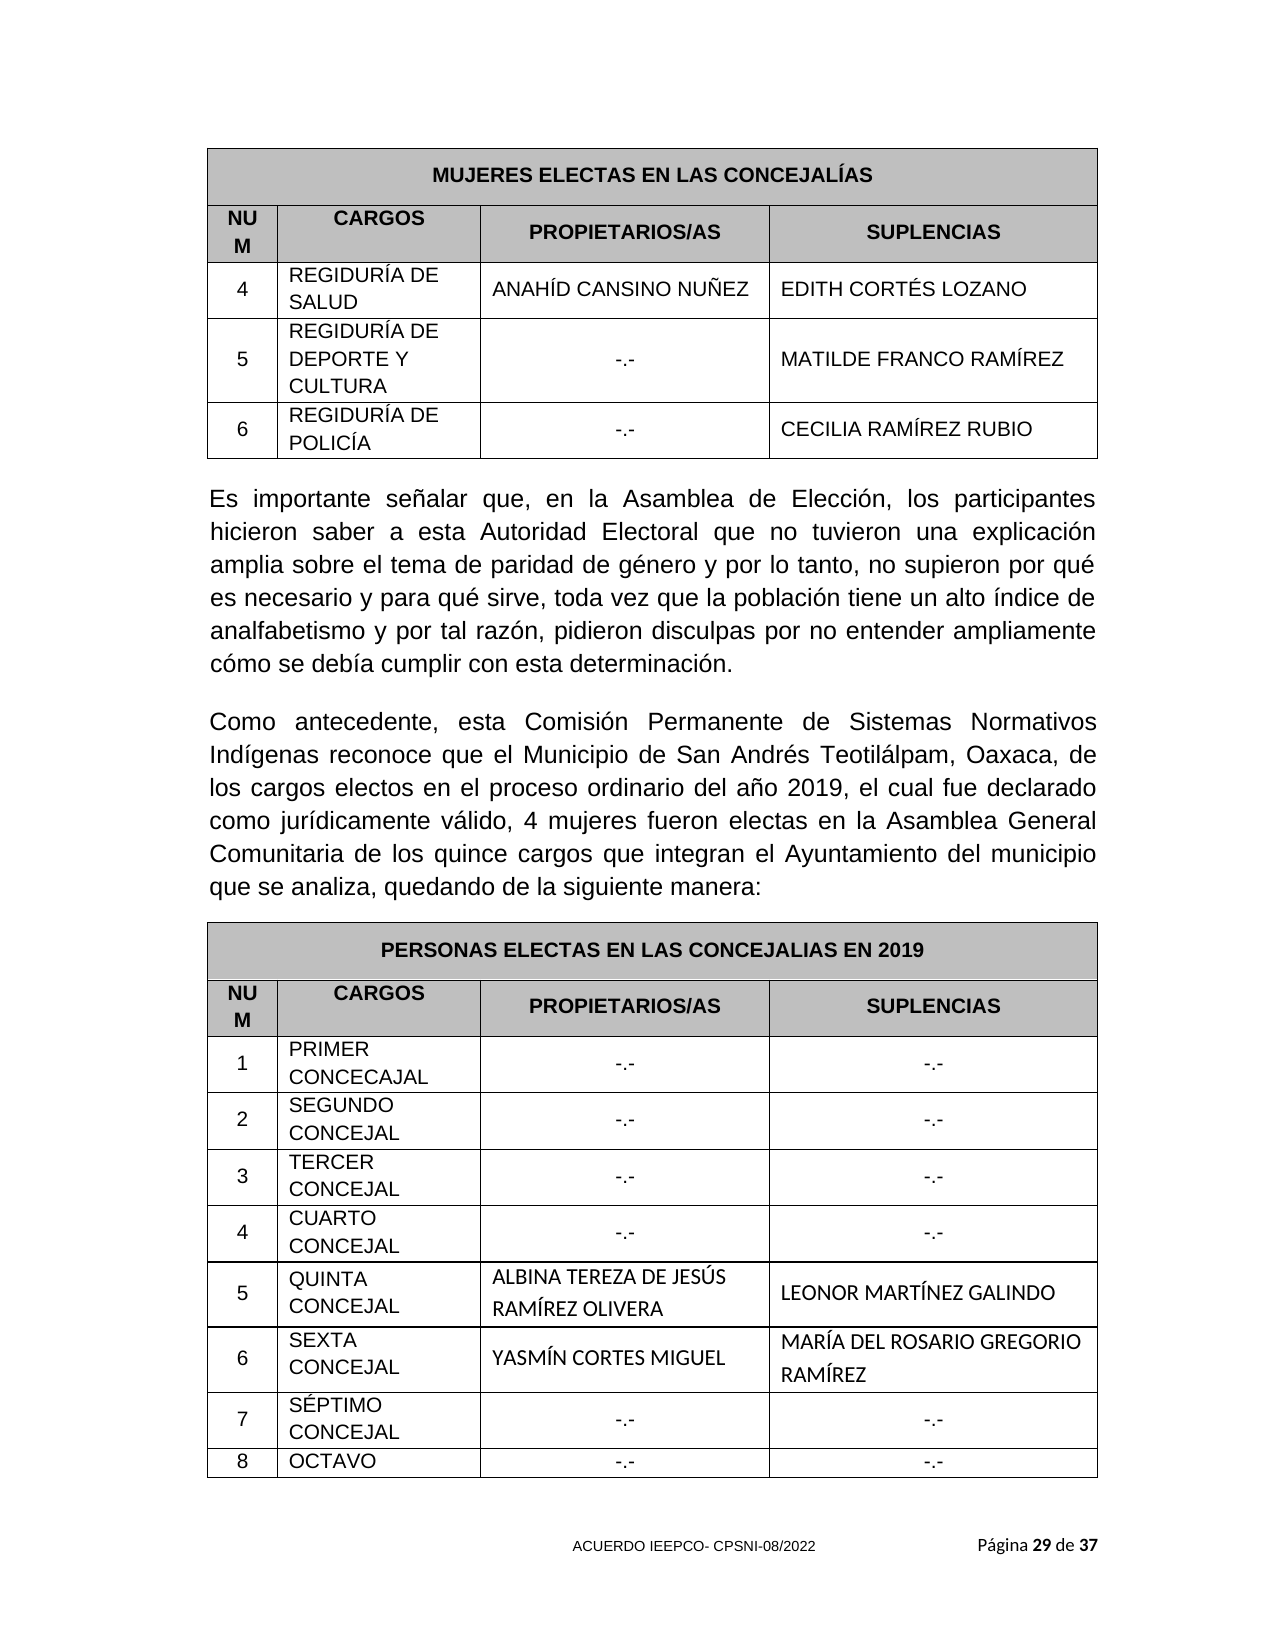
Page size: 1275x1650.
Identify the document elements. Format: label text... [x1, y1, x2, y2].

table_header PERSONAS ELECTAS EN LAS CONCEJALIAS EN 2019 [208, 923, 1097, 979]
table_cell QUINTA CONCEJAL [278, 1263, 480, 1326]
table_cell CUARTO CONCEJAL [278, 1206, 480, 1261]
table_cell REGIDURÍA DE DEPORTE Y CULTURA [278, 319, 480, 402]
table_header MUJERES ELECTAS EN LAS CONCEJALÍAS [208, 149, 1097, 205]
table_cell PRIMER CONCECAJAL [278, 1037, 480, 1092]
table_cell -.- [481, 1037, 769, 1092]
table_cell NUM [208, 206, 277, 262]
table_cell 5 [208, 1263, 277, 1326]
table_cell REGIDURÍA DE POLICÍA [278, 403, 480, 458]
table_cell MATILDE FRANCO RAMÍREZ [770, 319, 1097, 402]
table_cell -.- [481, 403, 769, 458]
text Es importante señalar que, en la Asamblea de Elección, los participantes hicieron saber a esta Autoridad Electoral que no tuvieron una explicación amplia sobre el tema de paridad de género y por lo tanto, no supieron por qué es necesario y para qué sirve, toda vez que la población tiene un alto índice de analfabetismo y por tal razón, pidieron disculpas por no entender ampliamente cómo se debía cumplir con esta determinación. [209, 484, 1098, 678]
table_cell 3 [208, 1150, 277, 1205]
table_cell SUPLENCIAS [770, 981, 1097, 1036]
table_cell -.- [770, 1393, 1097, 1448]
table_cell -.- [481, 319, 769, 402]
table_cell REGIDURÍA DE SALUD [278, 263, 480, 318]
table_cell -.- [481, 1150, 769, 1205]
table_cell EDITH CORTÉS LOZANO [770, 263, 1097, 318]
table_cell -.- [770, 1150, 1097, 1205]
table_cell NUM [208, 981, 277, 1036]
table_cell 5 [208, 319, 277, 402]
table_cell 6 [208, 403, 277, 458]
table_cell SUPLENCIAS [770, 206, 1097, 262]
table_cell 7 [208, 1393, 277, 1448]
table_cell -.- [481, 1206, 769, 1261]
table_cell -.- [770, 1449, 1097, 1477]
table_cell ALBINA TEREZA DE JESÚS RAMÍREZ OLIVERA [481, 1263, 769, 1326]
table_cell -.- [481, 1393, 769, 1448]
table_cell 1 [208, 1037, 277, 1092]
table_cell OCTAVO CONCEJAL [278, 1449, 480, 1477]
table_cell PROPIETARIOS/AS [481, 206, 769, 262]
table_cell 6 [208, 1328, 277, 1392]
table_cell 4 [208, 263, 277, 318]
table_cell SEGUNDO CONCEJAL [278, 1093, 480, 1149]
table_cell -.- [481, 1093, 769, 1149]
table_cell SÉPTIMO CONCEJAL [278, 1393, 480, 1448]
table_cell CARGOS [278, 981, 480, 1036]
table_cell CARGOS [278, 206, 480, 262]
table_cell -.- [770, 1037, 1097, 1092]
table_cell MARÍA DEL ROSARIO GREGORIO RAMÍREZ [770, 1328, 1097, 1392]
table_cell 8 [208, 1449, 277, 1477]
table_cell 2 [208, 1093, 277, 1149]
table_cell -.- [481, 1449, 769, 1477]
table_cell YASMÍN CORTES MIGUEL [481, 1328, 769, 1392]
table_cell 4 [208, 1206, 277, 1261]
table_cell TERCER CONCEJAL [278, 1150, 480, 1205]
table_cell LEONOR MARTÍNEZ GALINDO [770, 1263, 1097, 1326]
table_cell -.- [770, 1093, 1097, 1149]
text Como antecedente, esta Comisión Permanente de Sistemas Normativos Indígenas reconoce que el Municipio de San Andrés Teotilálpam, Oaxaca, de los cargos electos en el proceso ordinario del año 2019, el cual fue declarado como jurídicamente válido, 4 mujeres fueron electas en la Asamblea General Comunitaria de los quince cargos que integran el Ayuntamiento del municipio que se analiza, quedando de la siguiente manera: [209, 707, 1098, 901]
table_cell -.- [770, 1206, 1097, 1261]
table_cell SEXTA CONCEJAL [278, 1328, 480, 1392]
table_cell CECILIA RAMÍREZ RUBIO [770, 403, 1097, 458]
table_cell PROPIETARIOS/AS [481, 981, 769, 1036]
table_cell ANAHÍD CANSINO NUÑEZ [481, 263, 769, 318]
